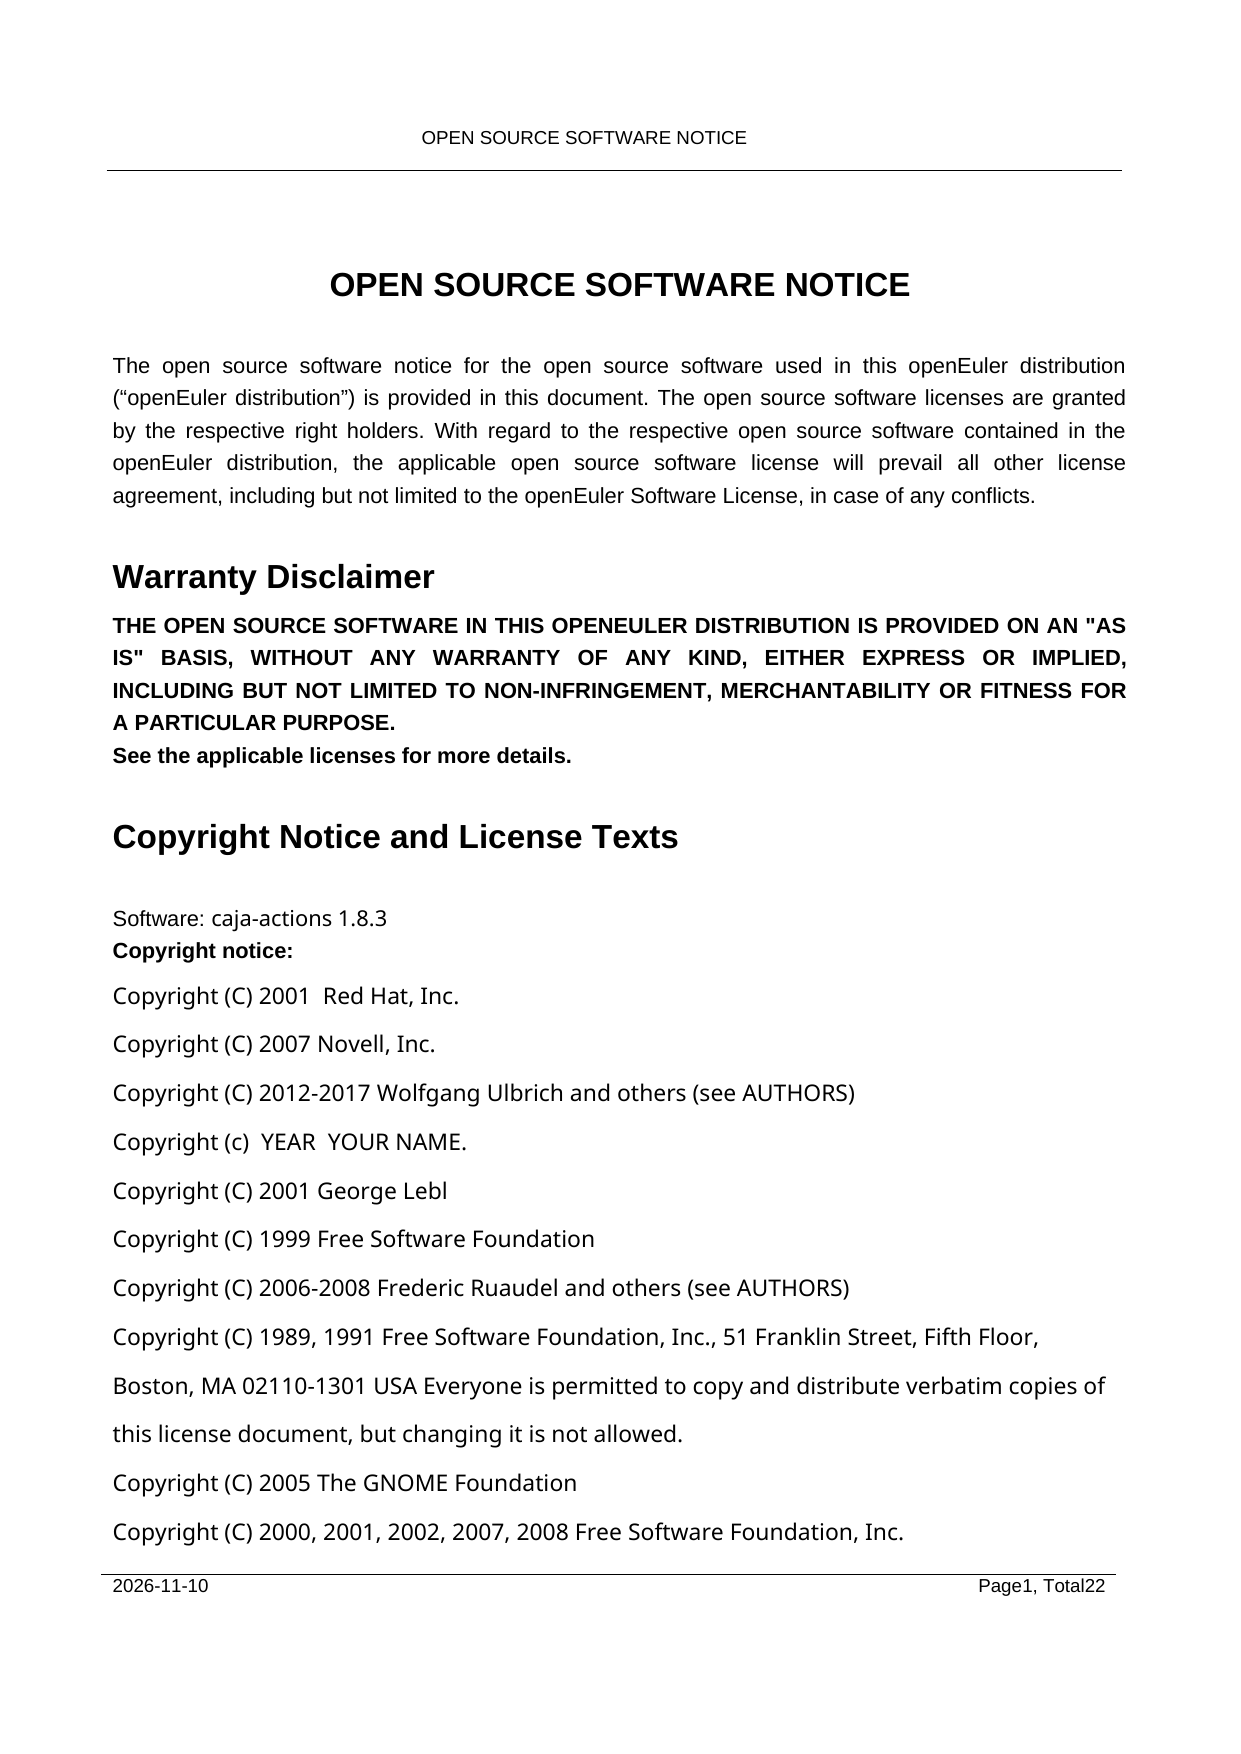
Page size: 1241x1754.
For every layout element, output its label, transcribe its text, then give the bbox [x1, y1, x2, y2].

text OPEN SOURCE SOFTWARE NOTICE [112, 251, 1128, 316]
text Copyright notice: [112, 934, 1128, 966]
text Software: caja-actions 1.8.3 [112, 901, 1128, 934]
text Copyright Notice and License Texts [112, 804, 1128, 869]
text Warranty Disclaimer [112, 544, 1128, 609]
text The open source software notice for the open source software used in this openEuler distribution (“openEuler distribution”) is provided in this document. The open source software licenses are granted by the respective right holders. With regard to the respective open source software contained in the openEuler distribution, the applicable open source software license will prevail all other license agreement, including but not limited to the openEuler Software License, in case of any conflicts. [112, 349, 1128, 511]
text THE OPEN SOURCE SOFTWARE IN THIS OPENEULER DISTRIBUTION IS PROVIDED ON AN "AS IS" BASIS, WITHOUT ANY WARRANTY OF ANY KIND, EITHER EXPRESS OR IMPLIED, INCLUDING BUT NOT LIMITED TO NON-INFRINGEMENT, MERCHANTABILITY OR FITNESS FOR A PARTICULAR PURPOSE. See the applicable licenses for more details. [112, 609, 1128, 771]
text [112, 979, 1128, 1548]
